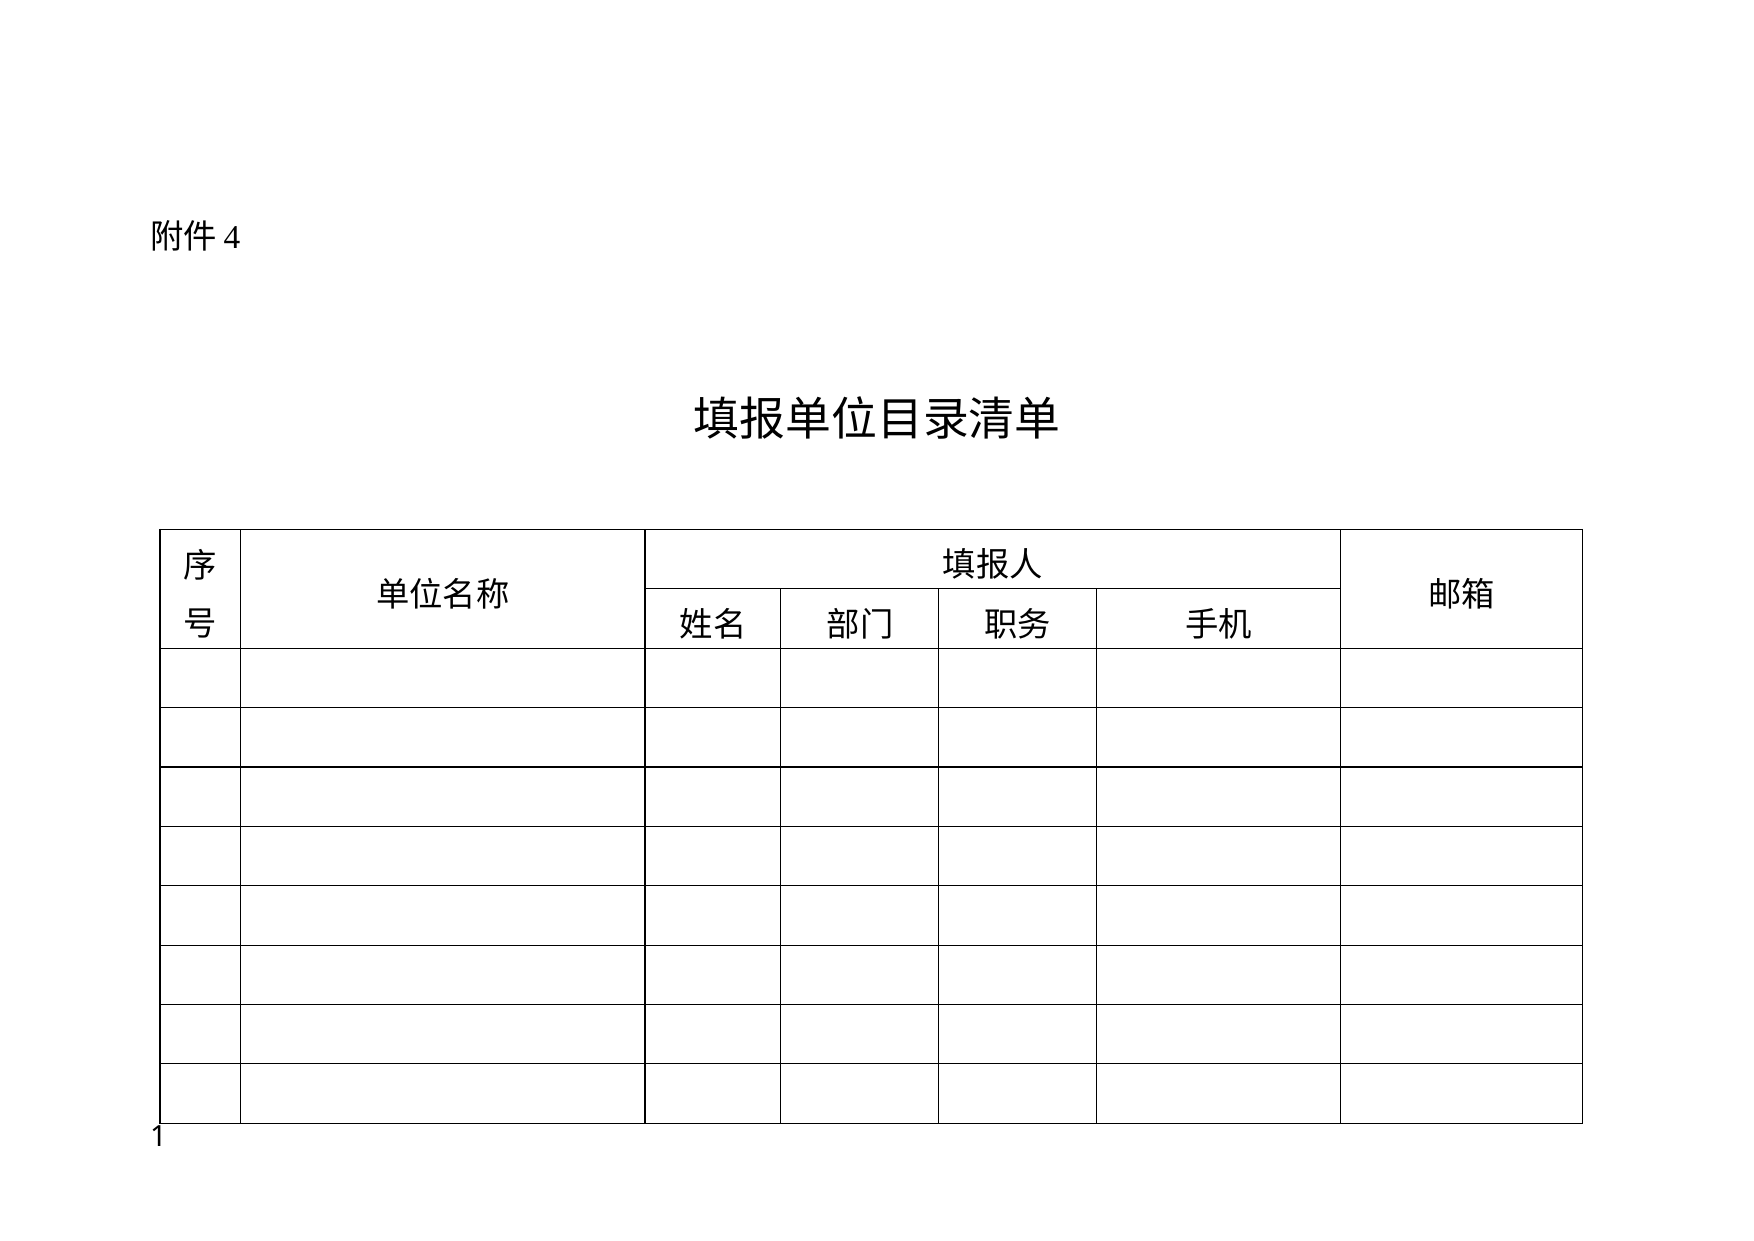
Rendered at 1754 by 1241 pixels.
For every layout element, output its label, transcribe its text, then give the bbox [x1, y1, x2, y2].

table_cell [161, 946, 240, 1004]
table_cell [646, 946, 780, 1004]
table_cell [1341, 1064, 1582, 1123]
table_cell [646, 886, 780, 944]
table_cell [1097, 827, 1340, 885]
table_cell [781, 768, 938, 826]
table_cell [1341, 886, 1582, 944]
table_cell [781, 886, 938, 944]
table_cell [241, 768, 644, 826]
table_cell [1341, 768, 1582, 826]
table_cell [241, 708, 644, 766]
table_cell [1097, 1064, 1340, 1123]
table_cell [1341, 708, 1582, 766]
table_cell [781, 649, 938, 707]
table_cell [781, 708, 938, 766]
table_header 序号 [161, 530, 240, 648]
table_cell [781, 946, 938, 1004]
table_cell [939, 1005, 1096, 1063]
table_cell [161, 886, 240, 944]
table_cell [646, 649, 780, 707]
table_cell [1097, 946, 1340, 1004]
table_cell [1097, 768, 1340, 826]
table_cell [161, 827, 240, 885]
table_cell [1341, 1005, 1582, 1063]
table_cell [1097, 708, 1340, 766]
table_cell [241, 1005, 644, 1063]
table_cell [646, 1005, 780, 1063]
table_cell [939, 886, 1096, 944]
table_cell [241, 1064, 644, 1123]
table_cell [781, 1005, 938, 1063]
table_header 填报人 [646, 530, 1340, 588]
table_cell 职务 [939, 589, 1096, 648]
table_cell [1341, 827, 1582, 885]
table_cell [939, 946, 1096, 1004]
table_cell [161, 768, 240, 826]
table_cell [646, 827, 780, 885]
table_cell [161, 1005, 240, 1063]
table_cell [241, 649, 644, 707]
table_cell [646, 1064, 780, 1123]
table_cell [939, 1064, 1096, 1123]
table_cell 手机 [1097, 589, 1340, 648]
table_header 邮箱 [1341, 530, 1582, 648]
table_cell [161, 708, 240, 766]
table_cell [241, 827, 644, 885]
table_cell [781, 1064, 938, 1123]
list 填报单位目录清单 [150, 370, 1604, 461]
table_cell 姓名 [646, 589, 780, 648]
table_cell [646, 768, 780, 826]
table_cell [939, 768, 1096, 826]
table_cell 部门 [781, 589, 938, 648]
table_cell [1097, 886, 1340, 944]
table_cell [1097, 1005, 1340, 1063]
table_cell [646, 708, 780, 766]
table_cell [1341, 649, 1582, 707]
table_cell [161, 649, 240, 707]
table_cell [939, 649, 1096, 707]
table_cell [241, 886, 644, 944]
table_header 单位名称 [241, 530, 644, 648]
text 附件4 [150, 189, 1604, 279]
table_cell [1097, 649, 1340, 707]
table_cell [1341, 946, 1582, 1004]
table_cell [939, 708, 1096, 766]
table_cell [161, 1064, 240, 1123]
table_cell [241, 946, 644, 1004]
table_cell [939, 827, 1096, 885]
table_cell [781, 827, 938, 885]
